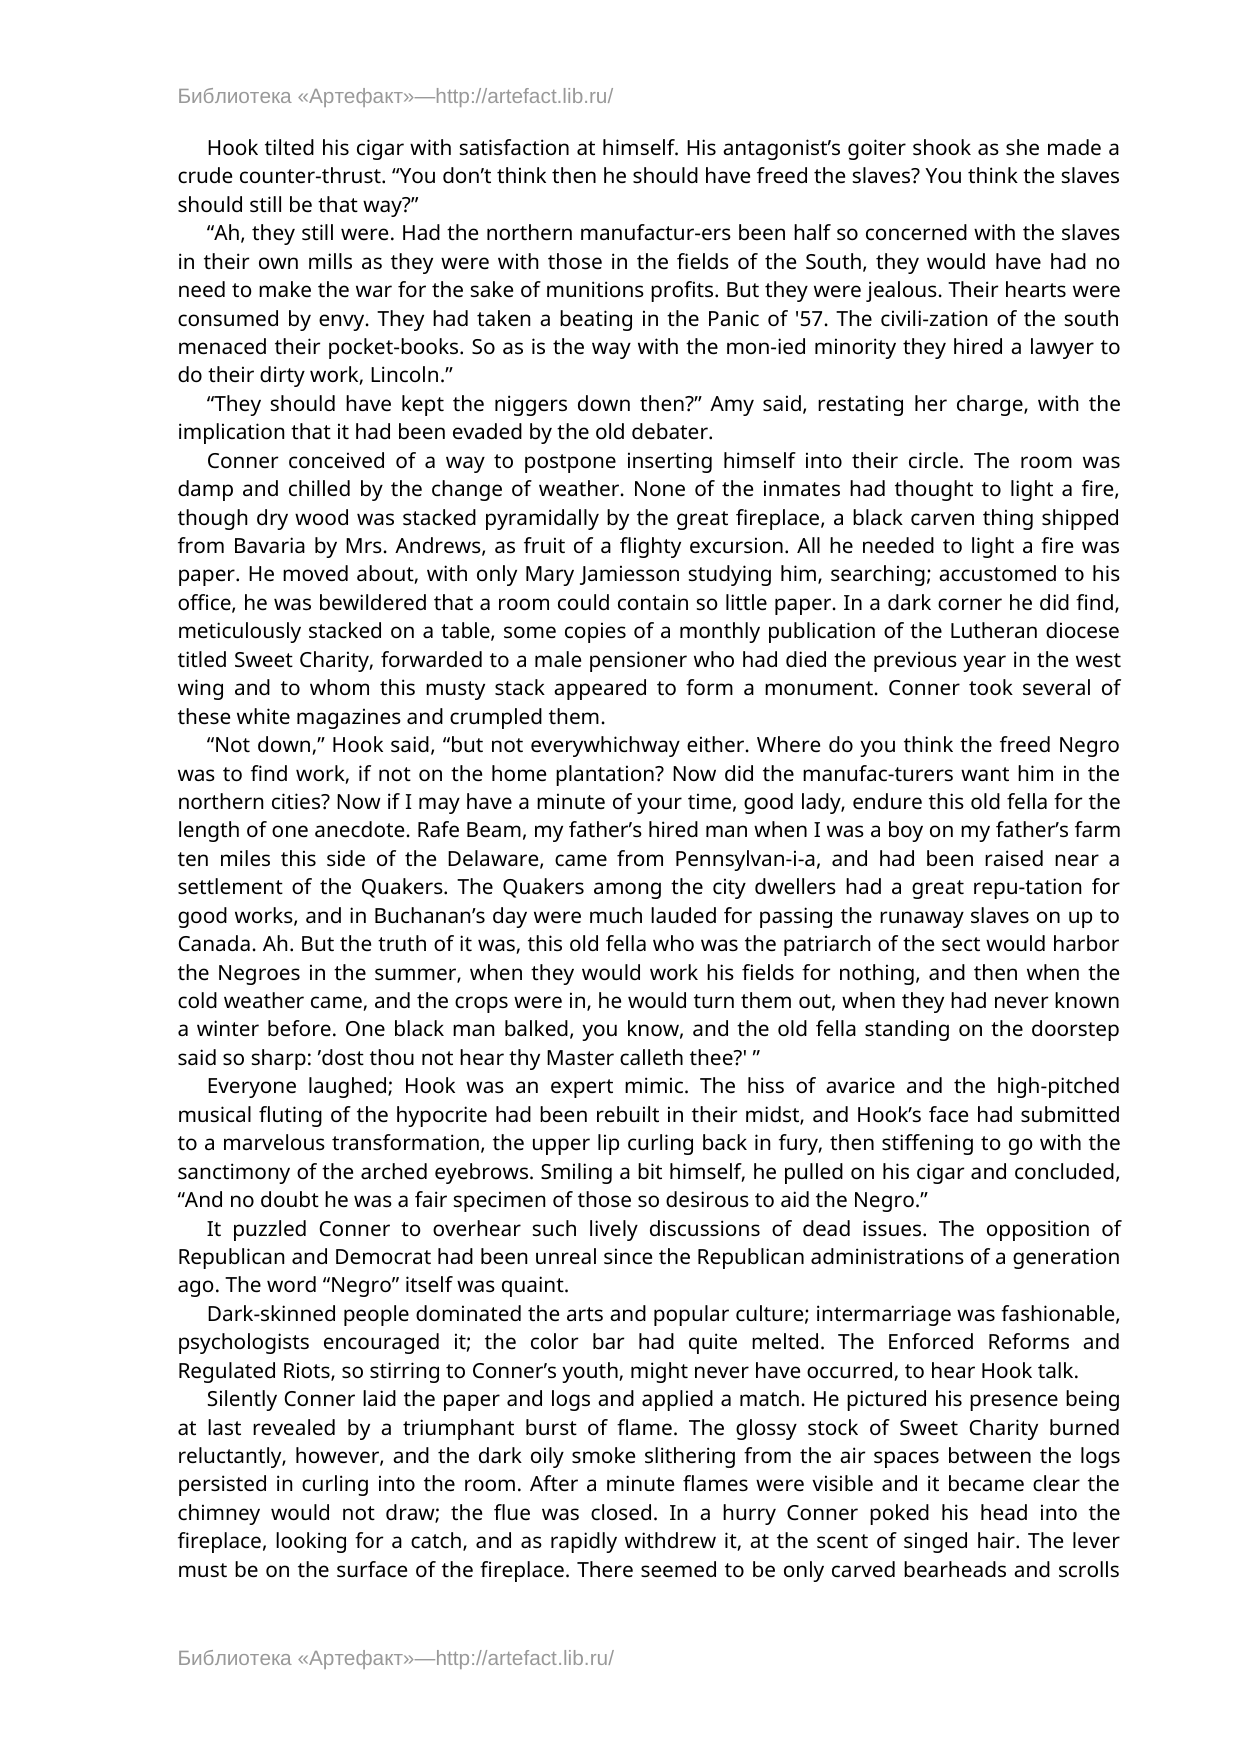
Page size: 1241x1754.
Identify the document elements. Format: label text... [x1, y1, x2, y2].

text “They should have kept the niggers down then?” Amy said, restating her charge, with the implication that it had been evaded by the old debater. [177, 389, 1122, 446]
text It puzzled Conner to overhear such lively discussions of dead issues. The opposition of Republican and Democrat had been unreal since the Republican administrations of a generation ago. The word “Negro” itself was quaint. [177, 1214, 1122, 1299]
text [177, 1384, 1122, 1583]
text Dark-skinned people dominated the arts and popular culture; intermarriage was fashionable, psychologists encouraged it; the color bar had quite melted. The Enforced Reforms and Regulated Riots, so stirring to Conner’s youth, might never have occurred, to hear Hook talk. [177, 1299, 1122, 1384]
text “Not down,” Hook said, “but not everywhichway either. Where do you think the freed Negro was to find work, if not on the home plantation? Now did the manufac-turers want him in the northern cities? Now if I may have a minute of your time, good lady, endure this old fella for the length of one anecdote. Rafe Beam, my father’s hired man when I was a boy on my father’s farm ten miles this side of the Delaware, came from Pennsylvan-i-a, and had been raised near a settlement of the Quakers. The Quakers among the city dwellers had a great repu-tation for good works, and in Buchanan’s day were much lauded for passing the runaway slaves on up to Canada. Ah. But the truth of it was, this old fella who was the patriarch of the sect would harbor the Negroes in the summer, when they would work his fields for nothing, and then when the cold weather came, and the crops were in, he would turn them out, when they had never known a winter before. One black man balked, you know, and the old fella standing on the doorstep said so sharp: ’dost thou not hear thy Master calleth thee?' ” [177, 730, 1122, 1071]
text Conner conceived of a way to postpone inserting himself into their circle. The room was damp and chilled by the change of weather. None of the inmates had thought to light a fire, though dry wood was stacked pyramidally by the great fireplace, a black carven thing shipped from Bavaria by Mrs. Andrews, as fruit of a flighty excursion. All he needed to light a fire was paper. He moved about, with only Mary Jamiesson studying him, searching; accustomed to his office, he was bewildered that a room could contain so little paper. In a dark corner he did find, meticulously stacked on a table, some copies of a monthly publication of the Lutheran diocese titled Sweet Charity, forwarded to a male pensioner who had died the previous year in the west wing and to whom this musty stack appeared to form a monument. Conner took several of these white magazines and crumpled them. [177, 446, 1122, 730]
text “Ah, they still were. Had the northern manufactur-ers been half so concerned with the slaves in their own mills as they were with those in the fields of the South, they would have had no need to make the war for the sake of munitions profits. But they were jealous. Their hearts were consumed by envy. They had taken a beating in the Panic of '57. The civili-zation of the south menaced their pocket-books. So as is the way with the mon-ied minority they hired a lawyer to do their dirty work, Lincoln.” [177, 218, 1122, 389]
text Hook tilted his cigar with satisfaction at himself. His antagonist’s goiter shook as she made a crude counter-thrust. “You don’t think then he should have freed the slaves? You think the slaves should still be that way?” [177, 133, 1122, 218]
text Everyone laughed; Hook was an expert mimic. The hiss of avarice and the high-pitched musical fluting of the hypocrite had been rebuilt in their midst, and Hook’s face had submitted to a marvelous transformation, the upper lip curling back in fury, then stiffening to go with the sanctimony of the arched eyebrows. Smiling a bit himself, he pulled on his cigar and concluded, “And no doubt he was a fair specimen of those so desirous to aid the Negro.” [177, 1071, 1122, 1214]
